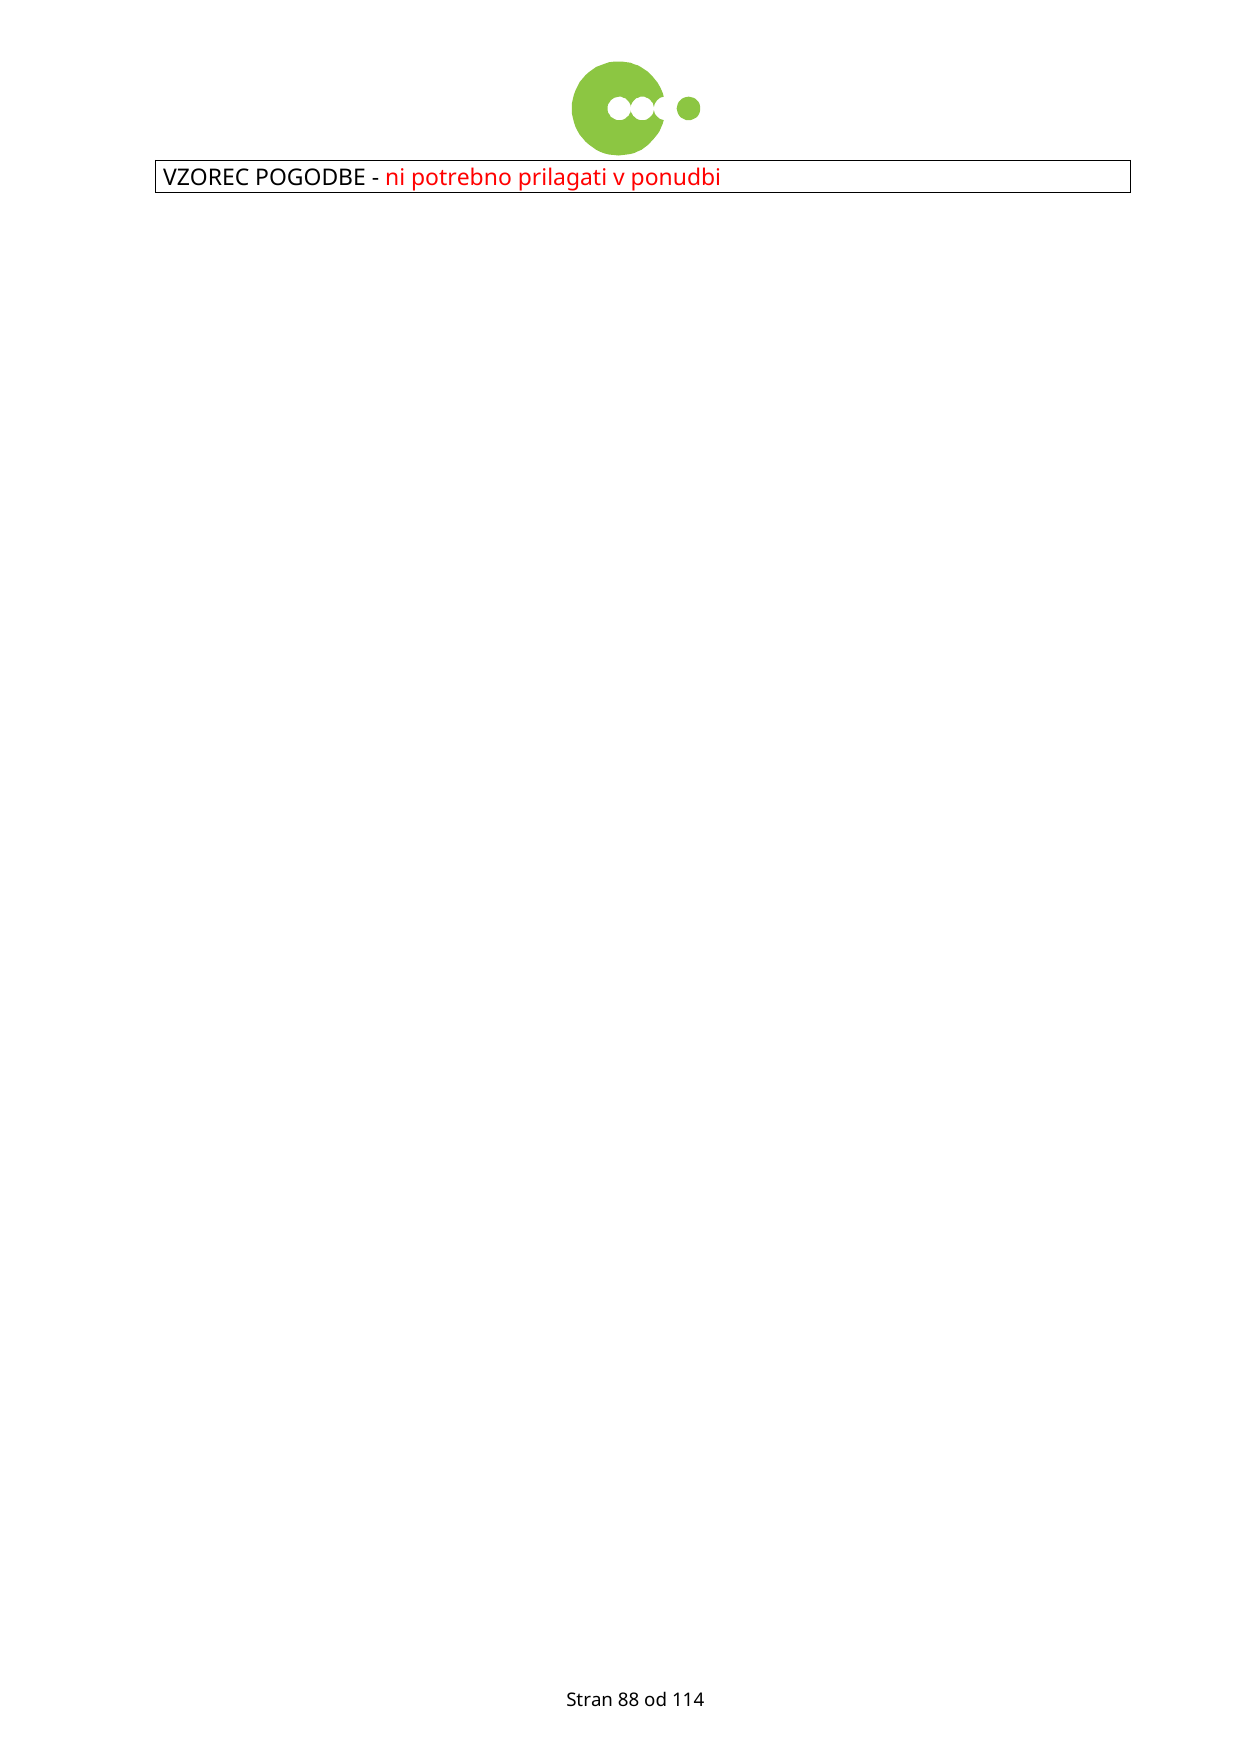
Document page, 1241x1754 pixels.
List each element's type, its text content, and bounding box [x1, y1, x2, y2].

table_header VZOREC POGODBE - ni potrebno prilagati v ponudbi [156, 161, 1130, 192]
